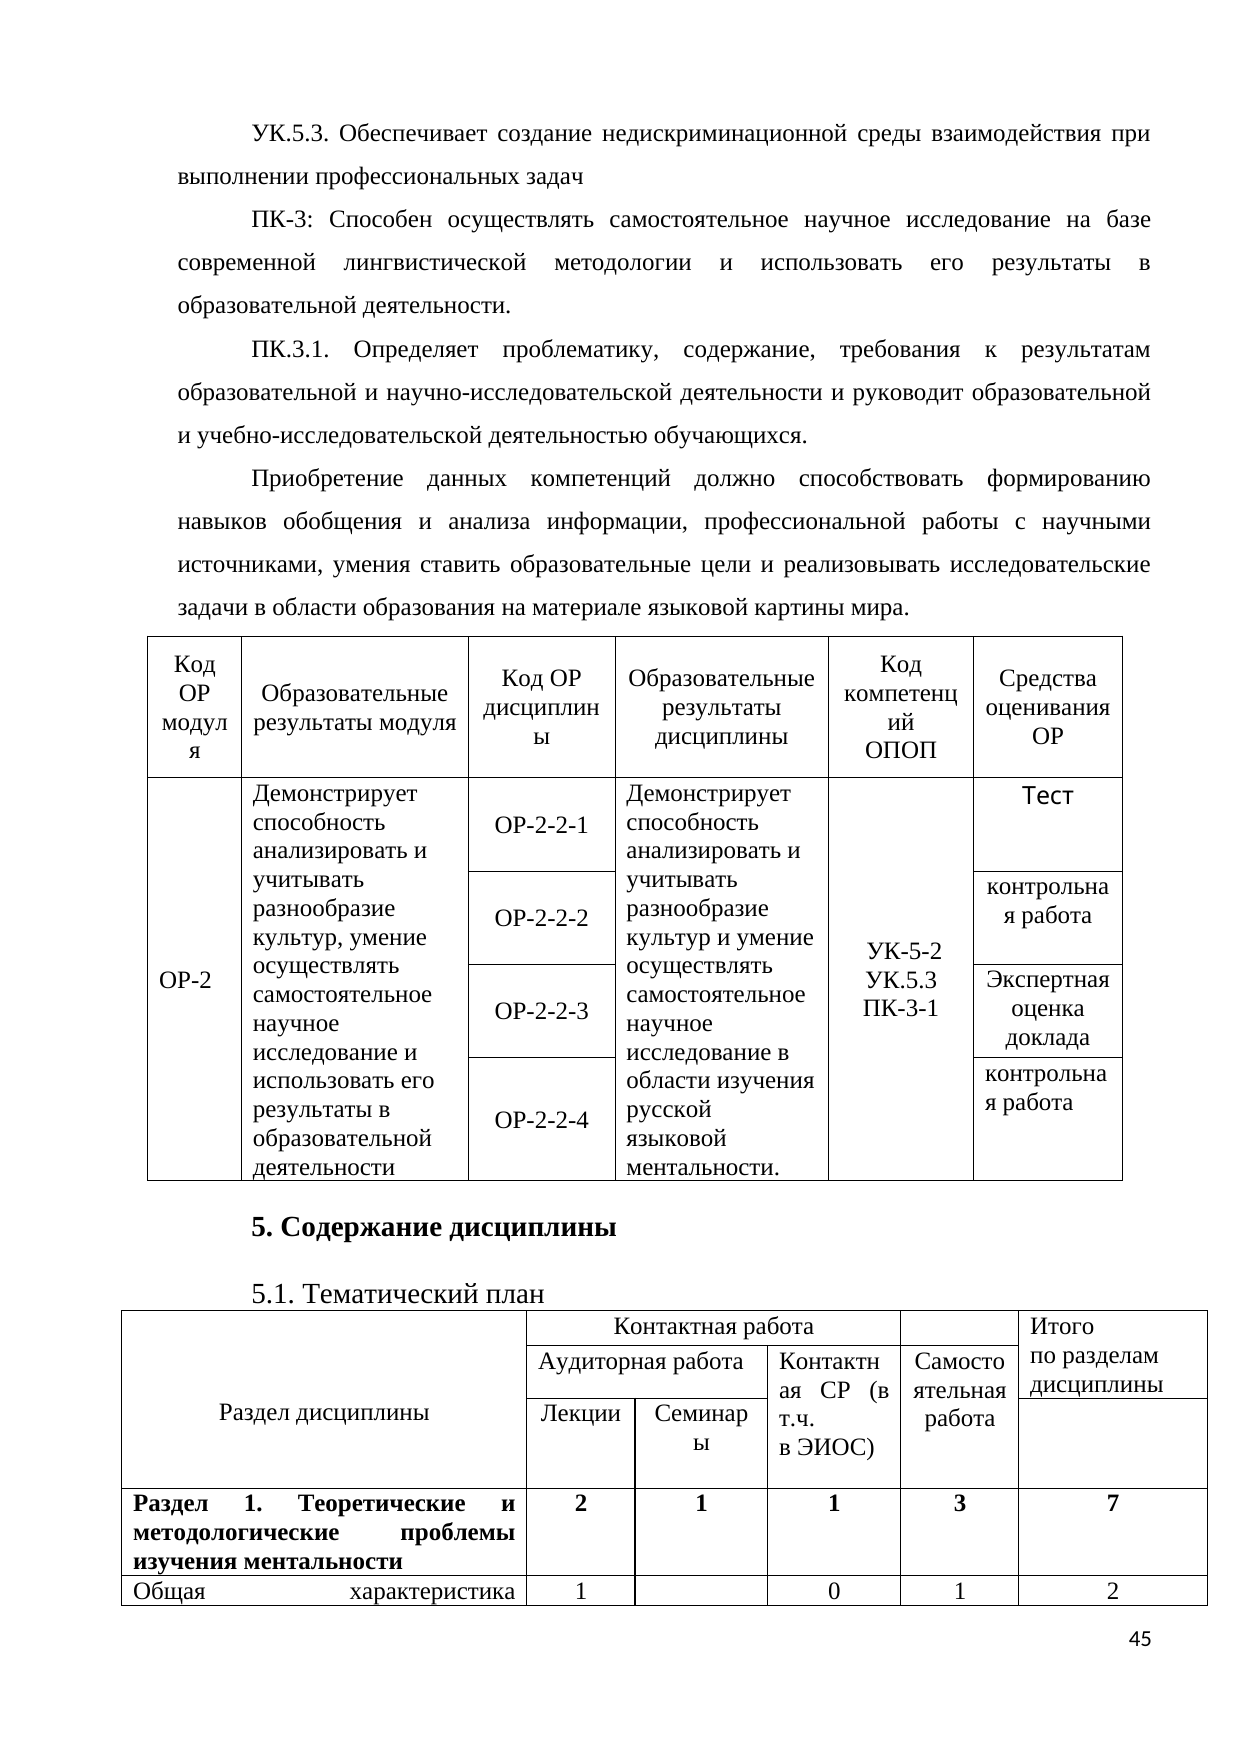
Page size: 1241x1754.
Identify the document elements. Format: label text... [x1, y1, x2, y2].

table_cell УК-5-2 УК.5.3 ПК-3-1 [829, 778, 973, 1180]
text 5. Содержание дисциплины [177, 1209, 1152, 1243]
table_cell 1 [636, 1489, 767, 1575]
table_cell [122, 1576, 526, 1604]
table_cell 2 [527, 1489, 634, 1575]
table_cell [1019, 1399, 1207, 1487]
table_cell 0 [768, 1576, 900, 1604]
table_header [901, 1311, 1018, 1345]
text УК.5.3. Обеспечивает создание недискриминационной среды взаимодействия при выполнении профессиональных задач [177, 118, 1152, 190]
table_cell Аудиторная работа [527, 1346, 767, 1397]
table_cell ОР-2-2-2 [469, 872, 615, 964]
table_cell Демонстрирует способность анализировать и учитывать разнообразие культур и умение осуществлять самостоятельное научное исследование в области изучения русской языковой ментальности. [616, 778, 828, 1180]
text Приобретение данных компетенций должно способствовать формированию навыков обобщения и анализа информации, профессиональной работы с научными источниками, умения ставить образовательные цели и реализовывать исследовательские задачи в области образования на материале языковой картины мира. [177, 463, 1152, 621]
table_header Образовательные результаты модуля [242, 637, 468, 777]
table_cell 1 [901, 1576, 1018, 1604]
table_cell Тест [974, 778, 1122, 871]
table_cell Раздел 1. Теоретические и методологические проблемы изучения ментальности [122, 1489, 526, 1575]
table_header Контактная работа [527, 1311, 900, 1345]
text ПК-3: Способен осуществлять самостоятельное научное исследование на базе современной лингвистической методологии и использовать его результаты в образовательной деятельности. [177, 204, 1152, 319]
table_cell 3 [901, 1489, 1018, 1575]
table_cell 7 [1019, 1489, 1207, 1575]
table_header Код ОР модуля [148, 637, 241, 777]
table_cell контрольная работа [974, 1058, 1122, 1180]
table_header Итого по разделам дисциплины [1019, 1311, 1207, 1397]
table_cell ОР-2-2-1 [469, 778, 615, 871]
table_cell 1 [768, 1489, 900, 1575]
text ПК.3.1. Определяет проблематику, содержание, требования к результатам образовательной и научно-исследовательской деятельности и руководит образовательной и учебно-исследовательской деятельностью обучающихся. [177, 334, 1152, 449]
table_cell контрольная работа [974, 872, 1122, 964]
table_cell 1 [527, 1576, 634, 1604]
table_cell ОР-2-2-3 [469, 965, 615, 1057]
table_header Раздел дисциплины [122, 1311, 526, 1487]
table_cell Экспертная оценка доклада [974, 965, 1122, 1057]
table_header Код ОР дисциплины [469, 637, 615, 777]
table_cell Демонстрирует способность анализировать и учитывать разнообразие культур, умение осуществлять самостоятельное научное исследование и использовать его результаты в образовательной деятельности [242, 778, 468, 1180]
table_header Код компетенций ОПОП [829, 637, 973, 777]
table_header Средства оценивания ОР [974, 637, 1122, 777]
table_cell Самостоятельная работа [901, 1346, 1018, 1487]
table_cell 2 [1019, 1576, 1207, 1604]
table_cell Лекции [527, 1399, 634, 1487]
text 5.1. Тематический план [177, 1277, 1152, 1310]
table_cell [636, 1576, 767, 1604]
table_cell ОР-2 [148, 778, 241, 1180]
table_cell ОР-2-2-4 [469, 1058, 615, 1180]
table_cell Семинары [636, 1399, 767, 1487]
table_header Образовательные результаты дисциплины [616, 637, 828, 777]
table_cell Контактная СР (в т.ч. в ЭИОС) [768, 1346, 900, 1487]
